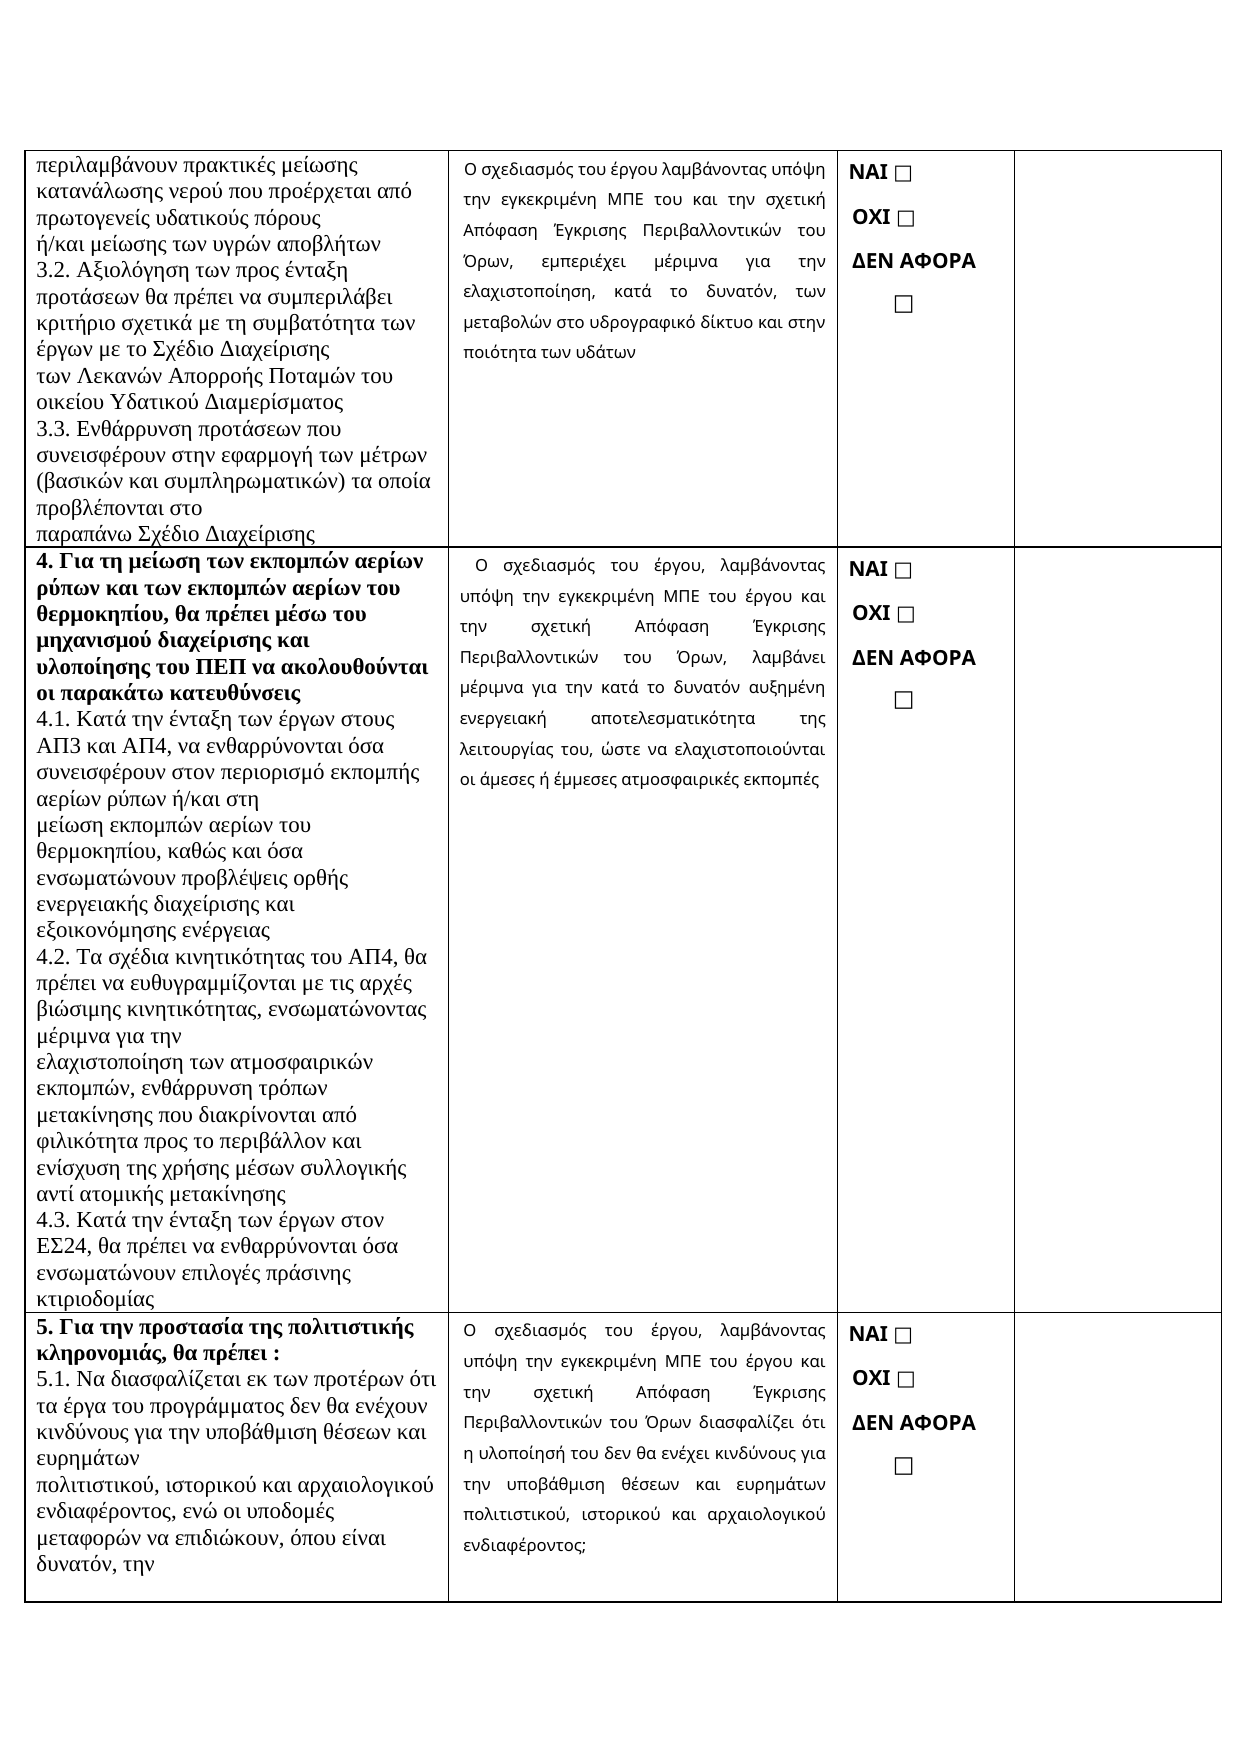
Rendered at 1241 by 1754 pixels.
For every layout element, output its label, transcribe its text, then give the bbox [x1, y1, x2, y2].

table_cell O σχεδιασμός του έργου, λαμβάνοντας υπόψη την εγκεκριμένη ΜΠΕ του έργου και την σχετική Απόφαση Έγκρισης Περιβαλλοντικών του Όρων, λαμβάνει μέριμνα για την κατά το δυνατόν αυξημένη ενεργειακή αποτελεσματικότητα της λειτουργίας του, ώστε να ελαχιστοποιούνται οι άμεσες ή έμμεσες ατμοσφαιρικές εκπομπές [449, 548, 837, 1312]
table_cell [838, 151, 1014, 546]
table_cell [26, 1313, 448, 1601]
table_cell 4. Για τη μείωση των εκπομπών αερίων ρύπων και των εκπομπών αερίων του θερμοκηπίου, θα πρέπει μέσω του μηχανισμού διαχείρισης και υλοποίησης του ΠΕΠ να ακολουθούνται οι παρακάτω κατευθύνσεις 4.1. Κατά την ένταξη των έργων στους ΑΠ3 και ΑΠ4, να ενθαρρύνονται όσα συνεισφέρουν στον περιορισμό εκπομπής αερίων ρύπων ή/και στη μείωση εκπομπών αερίων του θερμοκηπίου, καθώς και όσα ενσωματώνουν προβλέψεις ορθής ενεργειακής διαχείρισης και εξοικονόμησης ενέργειας 4.2. Τα σχέδια κινητικότητας του ΑΠ4, θα πρέπει να ευθυγραμμίζονται με τις αρχές βιώσιμης κινητικότητας, ενσωματώνοντας μέριμνα για την ελαχιστοποίηση των ατμοσφαιρικών εκπομπών, ενθάρρυνση τρόπων μετακίνησης που διακρίνονται από φιλικότητα προς το περιβάλλον και ενίσχυση της χρήσης μέσων συλλογικής αντί ατομικής μετακίνησης 4.3. Κατά την ένταξη των έργων στον ΕΣ24, θα πρέπει να ενθαρρύνονται όσα ενσωματώνουν επιλογές πράσινης κτιριοδομίας [26, 548, 448, 1312]
table_cell Ο σχεδιασμός του έργου, λαμβάνοντας υπόψη την εγκεκριμένη ΜΠΕ του έργου και την σχετική Απόφαση Έγκρισης Περιβαλλοντικών του Όρων διασφαλίζει ότι η υλοποίησή του δεν θα ενέχει κινδύνους για την υποβάθμιση θέσεων και ευρημάτων πολιτιστικού, ιστορικού και αρχαιολογικού ενδιαφέροντος; [449, 1313, 837, 1601]
table_cell [1015, 1313, 1221, 1601]
table_cell [1015, 151, 1221, 546]
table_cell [838, 1313, 1014, 1601]
table_cell [1015, 548, 1221, 1312]
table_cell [26, 151, 448, 546]
table_cell ΝΑΙ □ ΟΧΙ □ ΔΕΝ ΑΦΟΡΑ □ [838, 548, 1014, 1312]
table_cell Ο σχεδιασμός του έργου λαμβάνοντας υπόψη την εγκεκριμένη ΜΠΕ του και την σχετική Απόφαση Έγκρισης Περιβαλλοντικών του Όρων, εμπεριέχει μέριμνα για την ελαχιστοποίηση, κατά το δυνατόν, των μεταβολών στο υδρογραφικό δίκτυο και στην ποιότητα των υδάτων [449, 151, 837, 546]
